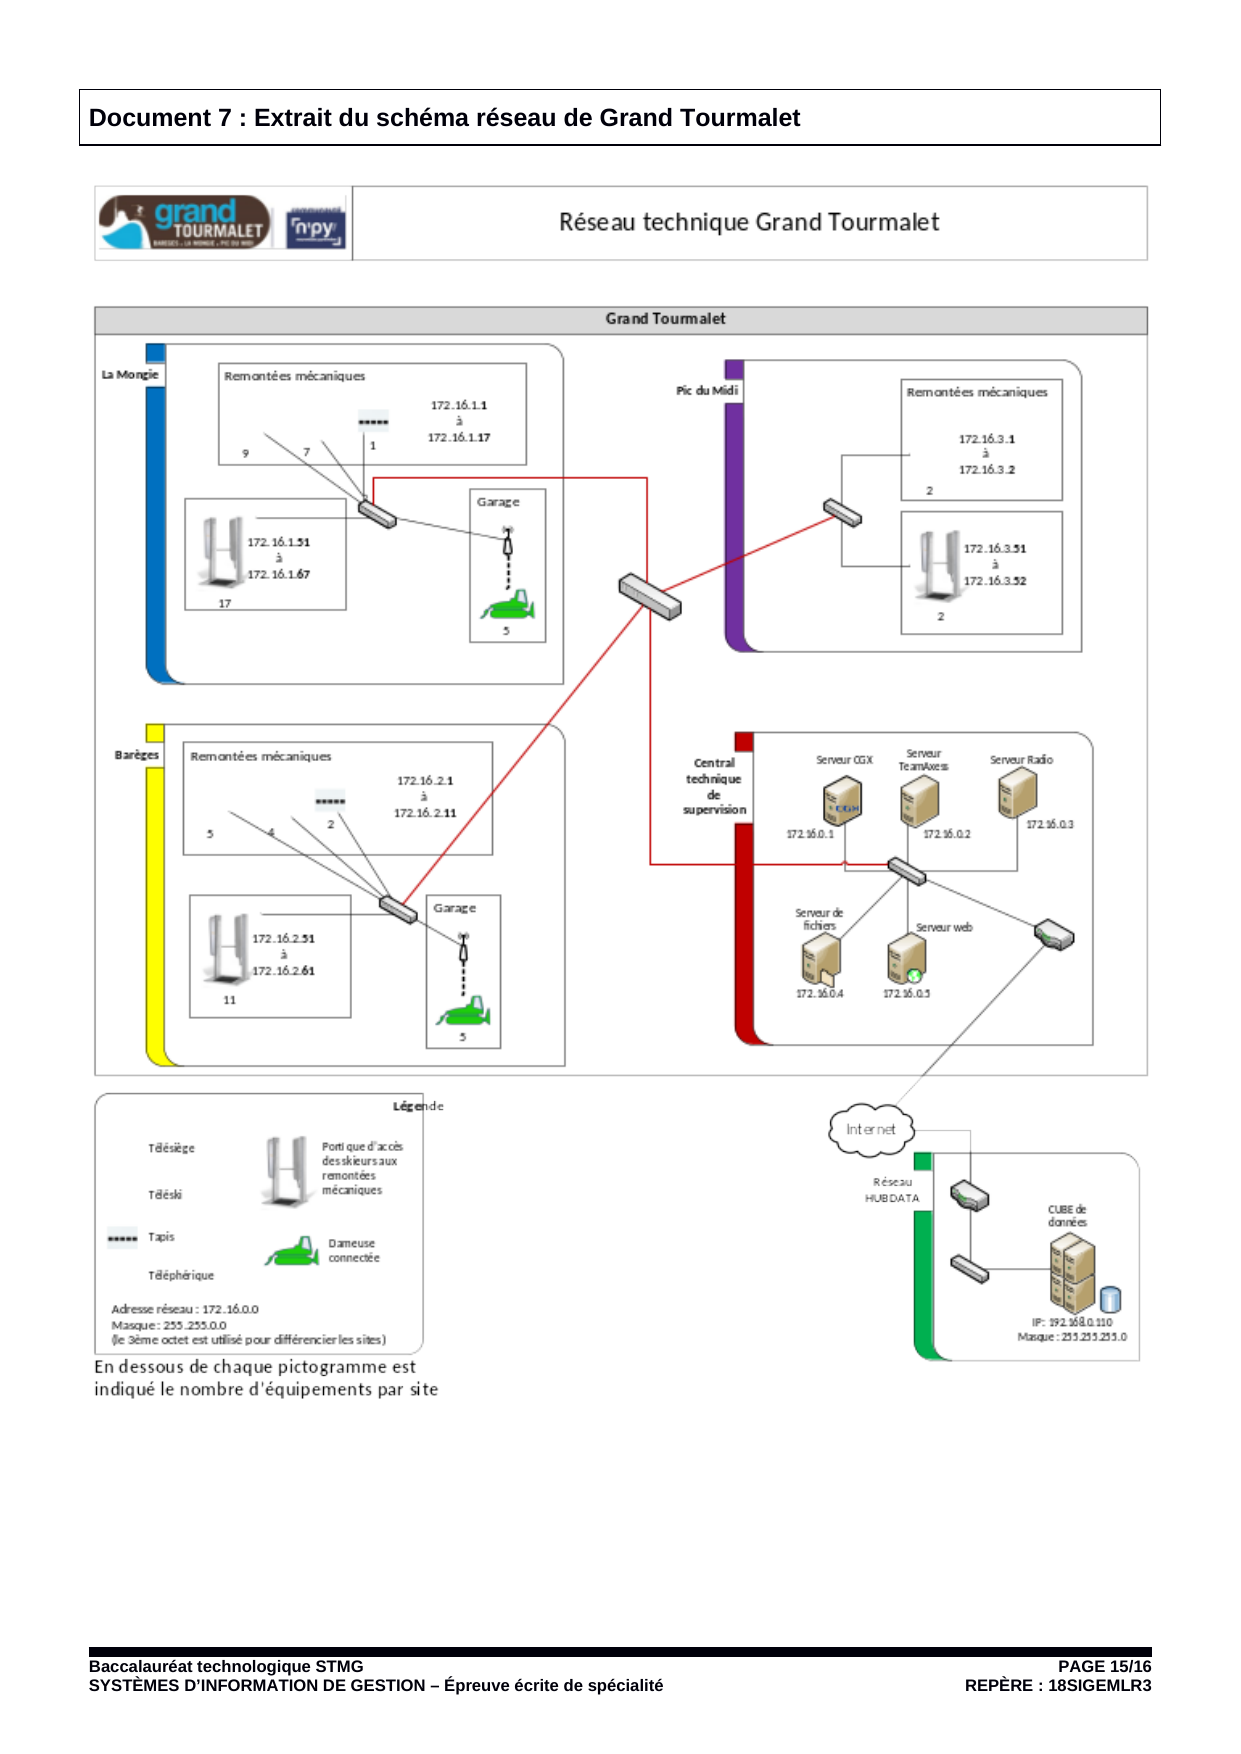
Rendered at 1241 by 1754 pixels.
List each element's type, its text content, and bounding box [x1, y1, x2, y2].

text Document 7 : Extrait du schéma réseau de Grand Tourmalet [80, 90, 1160, 144]
